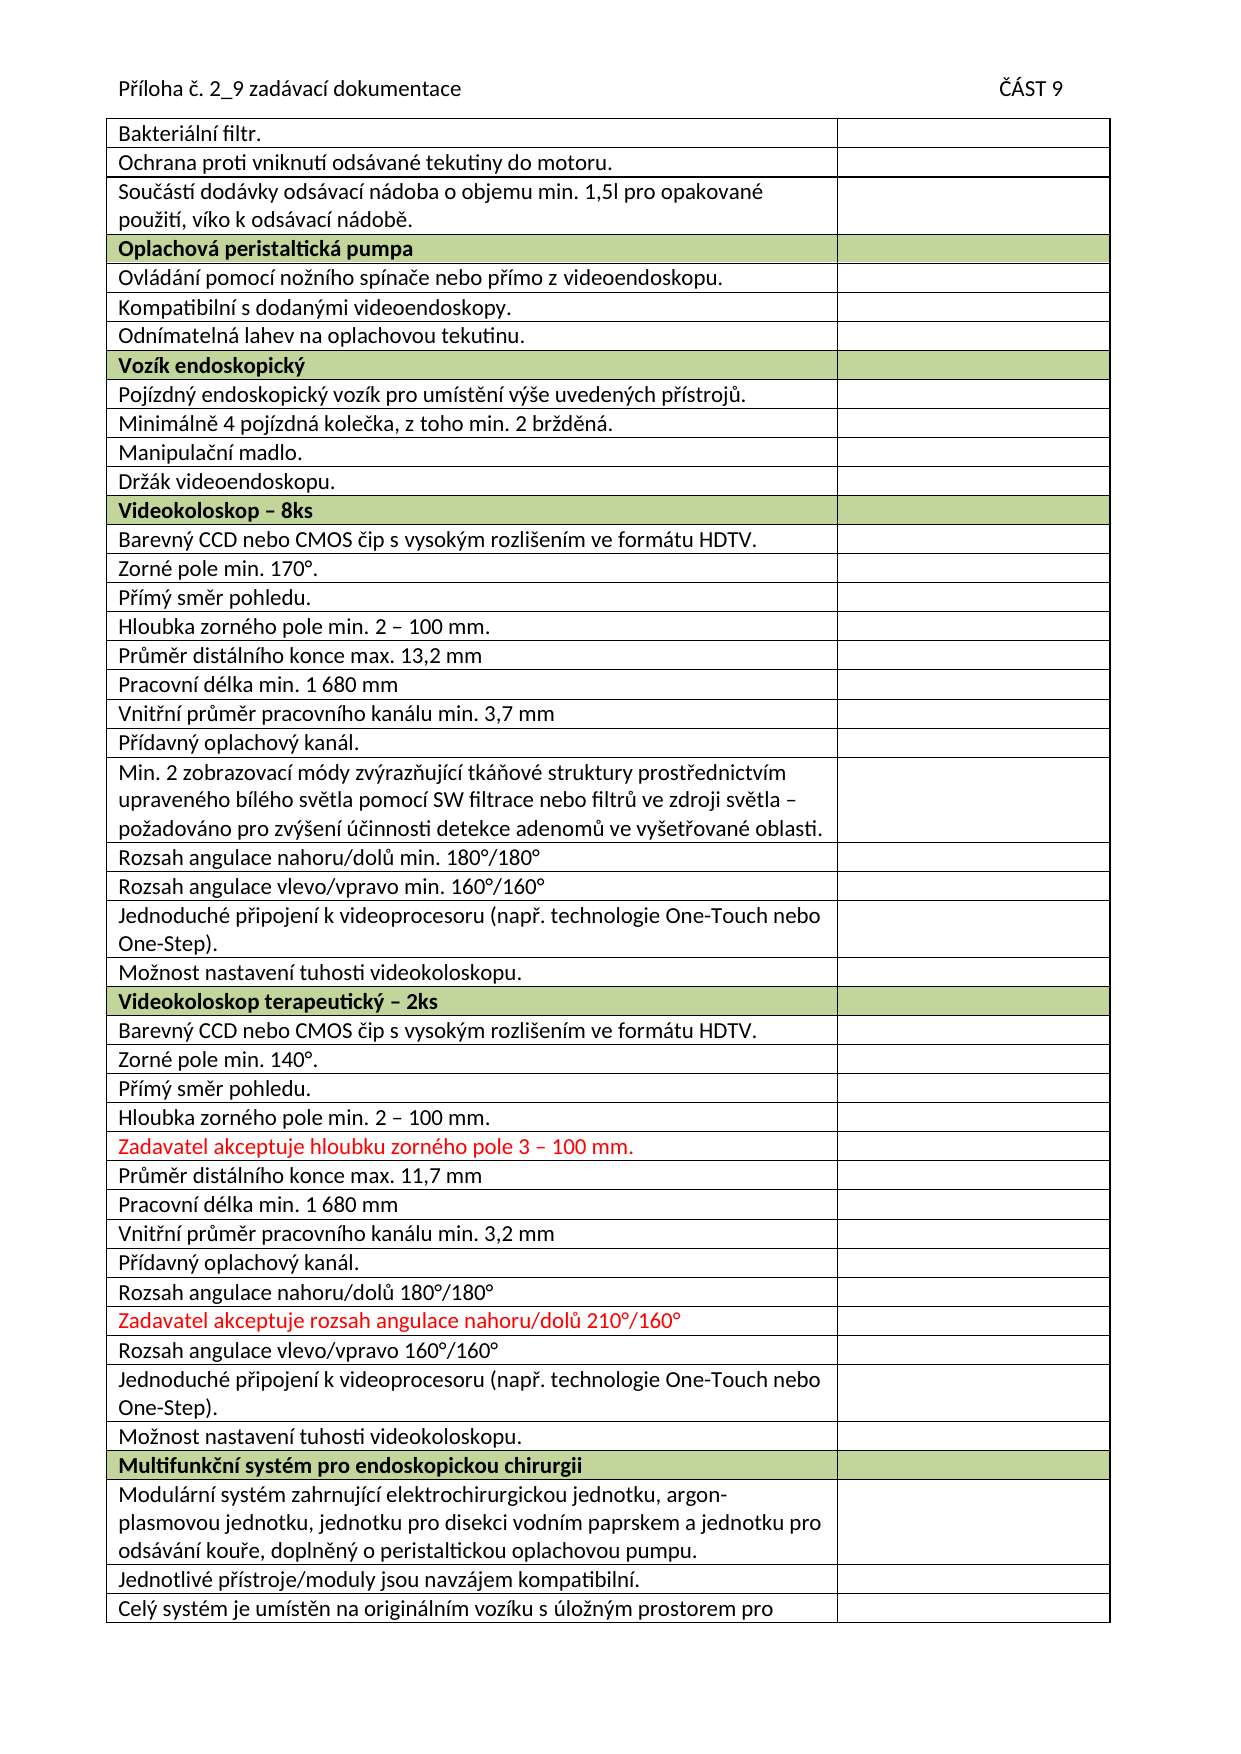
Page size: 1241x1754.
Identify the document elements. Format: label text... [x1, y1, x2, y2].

table_cell [838, 1336, 1109, 1364]
table_cell Hloubka zorného pole min. 2 – 100 mm. [107, 612, 837, 640]
table_cell Pracovní délka min. 1 680 mm [107, 670, 837, 698]
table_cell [107, 1594, 837, 1622]
table_cell Vozík endoskopický [107, 351, 837, 379]
table_cell [838, 1220, 1109, 1247]
table_cell Barevný CCD nebo CMOS čip s vysokým rozlišením ve formátu HDTV. [107, 525, 837, 553]
table_cell [838, 1594, 1109, 1622]
table_cell [838, 670, 1109, 698]
table_cell Vnitřní průměr pracovního kanálu min. 3,7 mm [107, 700, 837, 727]
table_cell Přímý směr pohledu. [107, 1074, 837, 1102]
table_cell [838, 351, 1109, 379]
table_cell [838, 641, 1109, 669]
table_cell Kompatibilní s dodanými videoendoskopy. [107, 293, 837, 321]
table_cell [838, 872, 1109, 900]
table_cell Bakteriální filtr. [107, 119, 837, 147]
table_cell [838, 409, 1109, 437]
table_cell [838, 758, 1109, 842]
table_cell [838, 525, 1109, 553]
table_cell Ovládání pomocí nožního spínače nebo přímo z videoendoskopu. [107, 264, 837, 292]
table_cell [838, 583, 1109, 611]
table_cell [838, 1451, 1109, 1479]
table_cell Zorné pole min. 140°. [107, 1045, 837, 1073]
table_cell [838, 1016, 1109, 1044]
table_cell Jednoduché připojení k videoprocesoru (např. technologie One-Touch nebo One-Step). [107, 901, 837, 957]
table_cell [838, 1249, 1109, 1277]
table_cell Odnímatelná lahev na oplachovou tekutinu. [107, 322, 837, 350]
table_cell [838, 293, 1109, 321]
table_cell [838, 496, 1109, 524]
table_cell [838, 843, 1109, 871]
table_cell Min. 2 zobrazovací módy zvýrazňující tkáňové struktury prostřednictvím upraveného bílého světla pomocí SW filtrace nebo filtrů ve zdroji světla – požadováno pro zvýšení účinnosti detekce adenomů ve vyšetřované oblasti. [107, 758, 837, 842]
table_cell [838, 729, 1109, 757]
table_cell Jednotlivé přístroje/moduly jsou navzájem kompatibilní. [107, 1565, 837, 1593]
table_cell Videokoloskop – 8ks [107, 496, 837, 524]
table_cell Přímý směr pohledu. [107, 583, 837, 611]
table_cell Možnost nastavení tuhosti videokoloskopu. [107, 1422, 837, 1450]
table_cell Zorné pole min. 170°. [107, 554, 837, 582]
table_cell Průměr distálního konce max. 11,7 mm [107, 1161, 837, 1189]
table_cell [838, 1161, 1109, 1189]
table_cell [838, 148, 1109, 176]
table_cell Pracovní délka min. 1 680 mm [107, 1190, 837, 1218]
table_cell Možnost nastavení tuhosti videokoloskopu. [107, 958, 837, 986]
table_cell Rozsah angulace nahoru/dolů min. 180°/180° [107, 843, 837, 871]
table_cell Modulární systém zahrnující elektrochirurgickou jednotku, argon-plasmovou jednotku, jednotku pro disekci vodním paprskem a jednotku pro odsávání kouře, doplněný o peristaltickou oplachovou pumpu. [107, 1480, 837, 1564]
table_cell Hloubka zorného pole min. 2 – 100 mm. [107, 1103, 837, 1131]
table_cell [838, 1074, 1109, 1102]
table_cell [838, 380, 1109, 408]
table_cell Pojízdný endoskopický vozík pro umístění výše uvedených přístrojů. [107, 380, 837, 408]
table_cell Rozsah angulace vlevo/vpravo 160°/160° [107, 1336, 837, 1364]
table_cell Ochrana proti vniknutí odsávané tekutiny do motoru. [107, 148, 837, 176]
table_cell [838, 987, 1109, 1015]
table_cell [838, 1480, 1109, 1564]
table_cell Zadavatel akceptuje rozsah angulace nahoru/dolů 210°/160° [107, 1307, 837, 1335]
table_cell Oplachová peristaltická pumpa [107, 235, 837, 262]
table_cell [838, 958, 1109, 986]
table_cell [838, 1190, 1109, 1218]
table_cell [838, 1565, 1109, 1593]
table_cell Barevný CCD nebo CMOS čip s vysokým rozlišením ve formátu HDTV. [107, 1016, 837, 1044]
table_cell [838, 1278, 1109, 1306]
table_cell [838, 1103, 1109, 1131]
table_cell [838, 438, 1109, 466]
table_cell Videokoloskop terapeutický – 2ks [107, 987, 837, 1015]
table_cell [838, 1307, 1109, 1335]
table_cell [838, 264, 1109, 292]
table_cell Rozsah angulace vlevo/vpravo min. 160°/160° [107, 872, 837, 900]
table_cell Vnitřní průměr pracovního kanálu min. 3,2 mm [107, 1220, 837, 1247]
table_cell [838, 322, 1109, 350]
table_cell Jednoduché připojení k videoprocesoru (např. technologie One-Touch nebo One-Step). [107, 1365, 837, 1421]
table_cell [838, 235, 1109, 262]
table_cell [838, 612, 1109, 640]
table_cell Minimálně 4 pojízdná kolečka, z toho min. 2 bržděná. [107, 409, 837, 437]
table_cell Zadavatel akceptuje hloubku zorného pole 3 – 100 mm. [107, 1132, 837, 1160]
table_cell Multifunkční systém pro endoskopickou chirurgii [107, 1451, 837, 1479]
table_cell Rozsah angulace nahoru/dolů 180°/180° [107, 1278, 837, 1306]
table_cell [838, 554, 1109, 582]
table_cell [838, 178, 1109, 233]
table_cell Přídavný oplachový kanál. [107, 729, 837, 757]
table_cell [838, 1365, 1109, 1421]
table_cell [838, 1045, 1109, 1073]
table_cell [838, 467, 1109, 495]
table_cell Průměr distálního konce max. 13,2 mm [107, 641, 837, 669]
table_cell Součástí dodávky odsávací nádoba o objemu min. 1,5l pro opakované použití, víko k odsávací nádobě. [107, 178, 837, 233]
table_cell [838, 700, 1109, 727]
table_cell Manipulační madlo. [107, 438, 837, 466]
table_cell [838, 1132, 1109, 1160]
table_cell Přídavný oplachový kanál. [107, 1249, 837, 1277]
table_cell Držák videoendoskopu. [107, 467, 837, 495]
table_cell [838, 901, 1109, 957]
table_cell [838, 119, 1109, 147]
table_cell [838, 1422, 1109, 1450]
